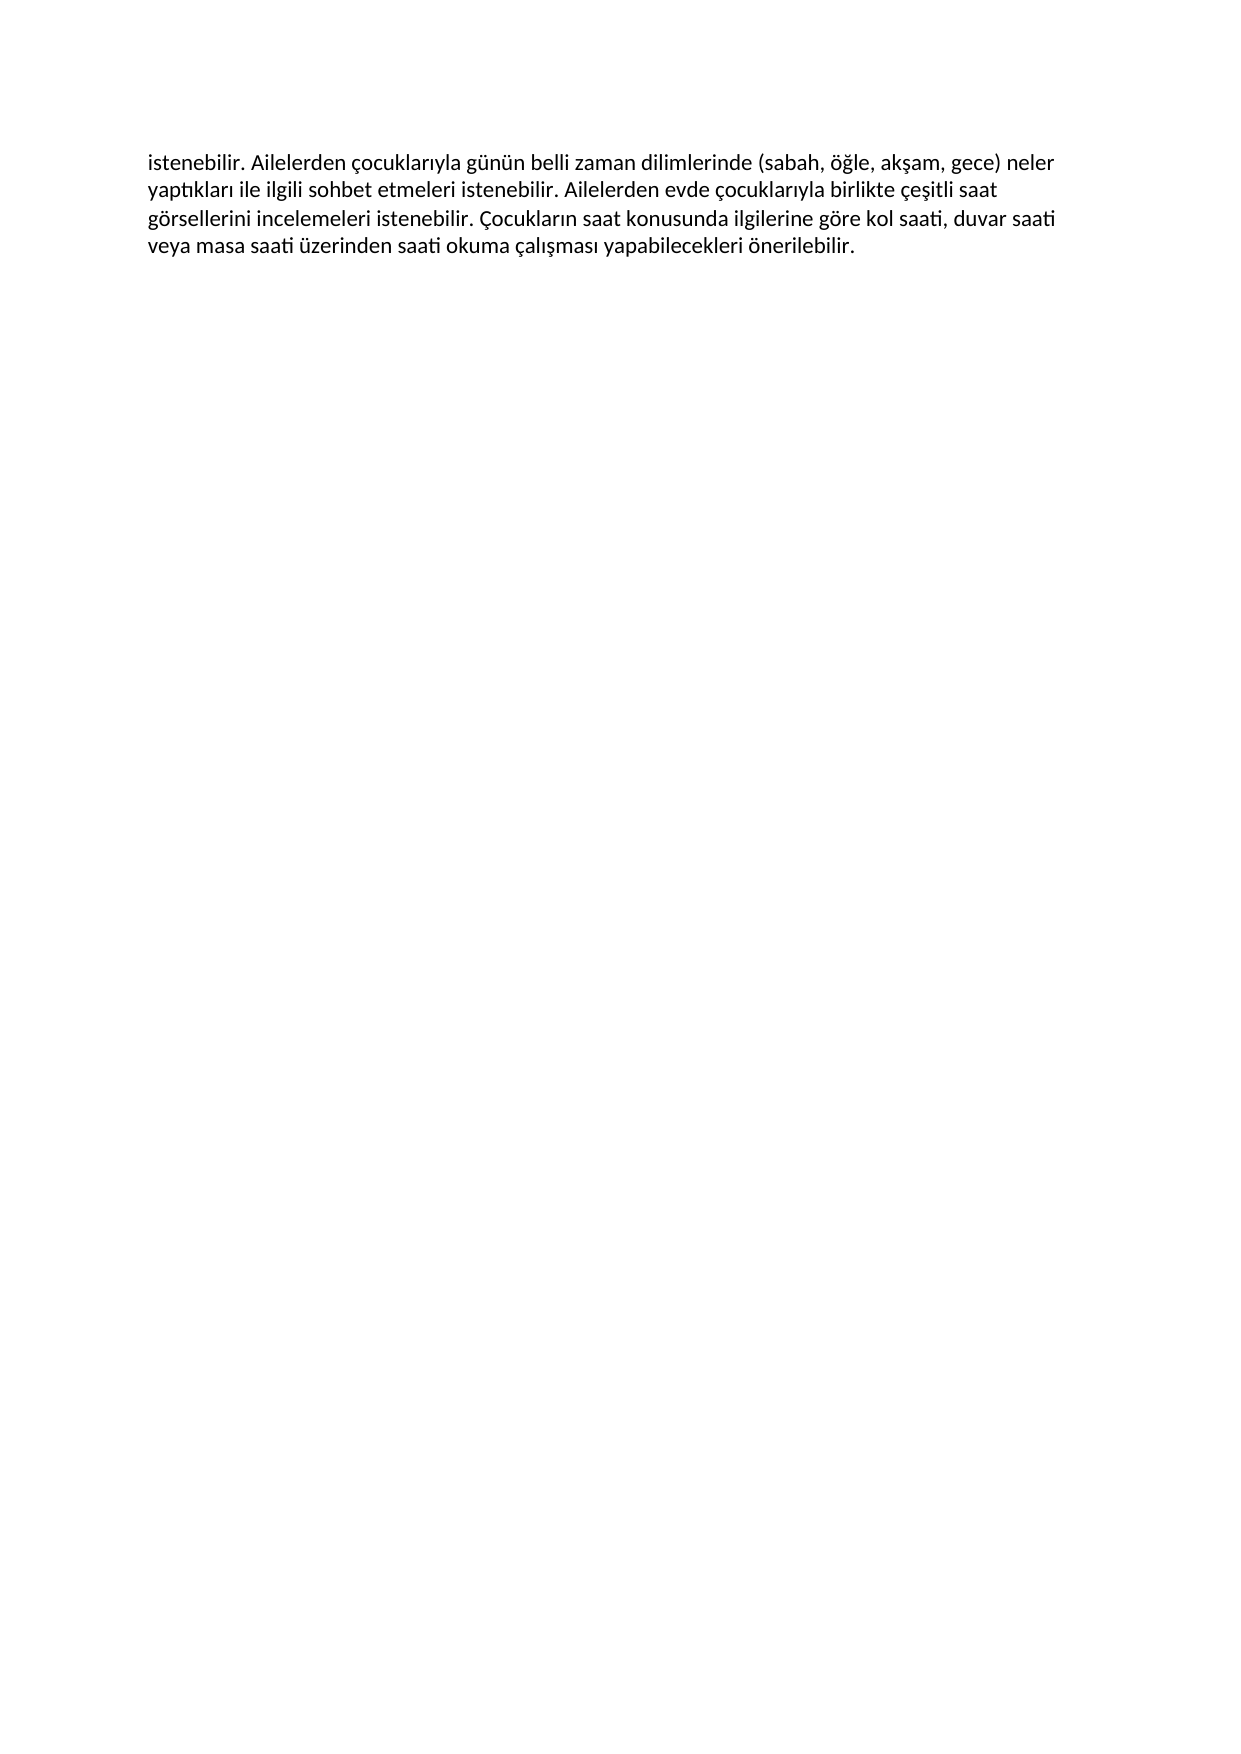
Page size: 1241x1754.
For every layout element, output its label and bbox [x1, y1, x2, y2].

text [148, 148, 1093, 260]
